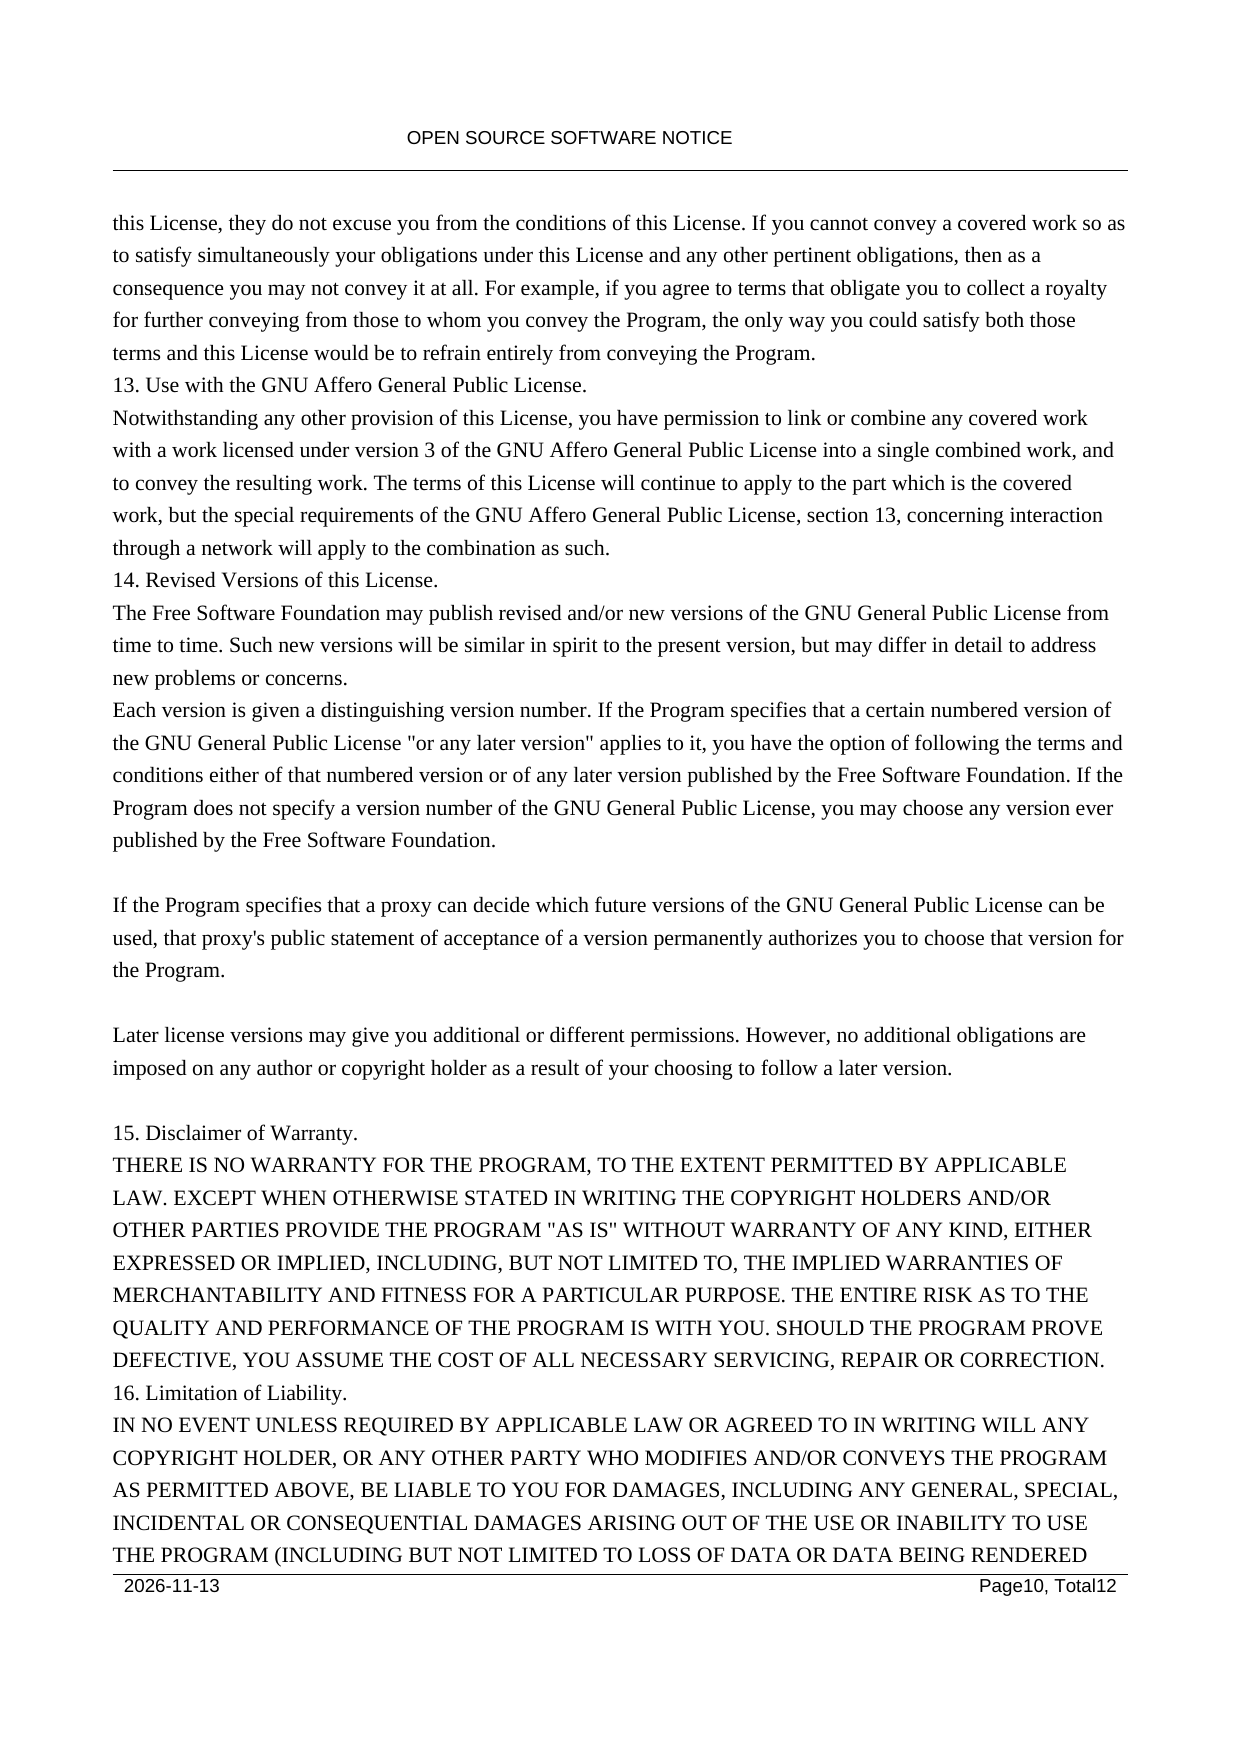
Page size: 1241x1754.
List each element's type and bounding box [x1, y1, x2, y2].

text [112, 206, 1128, 1571]
